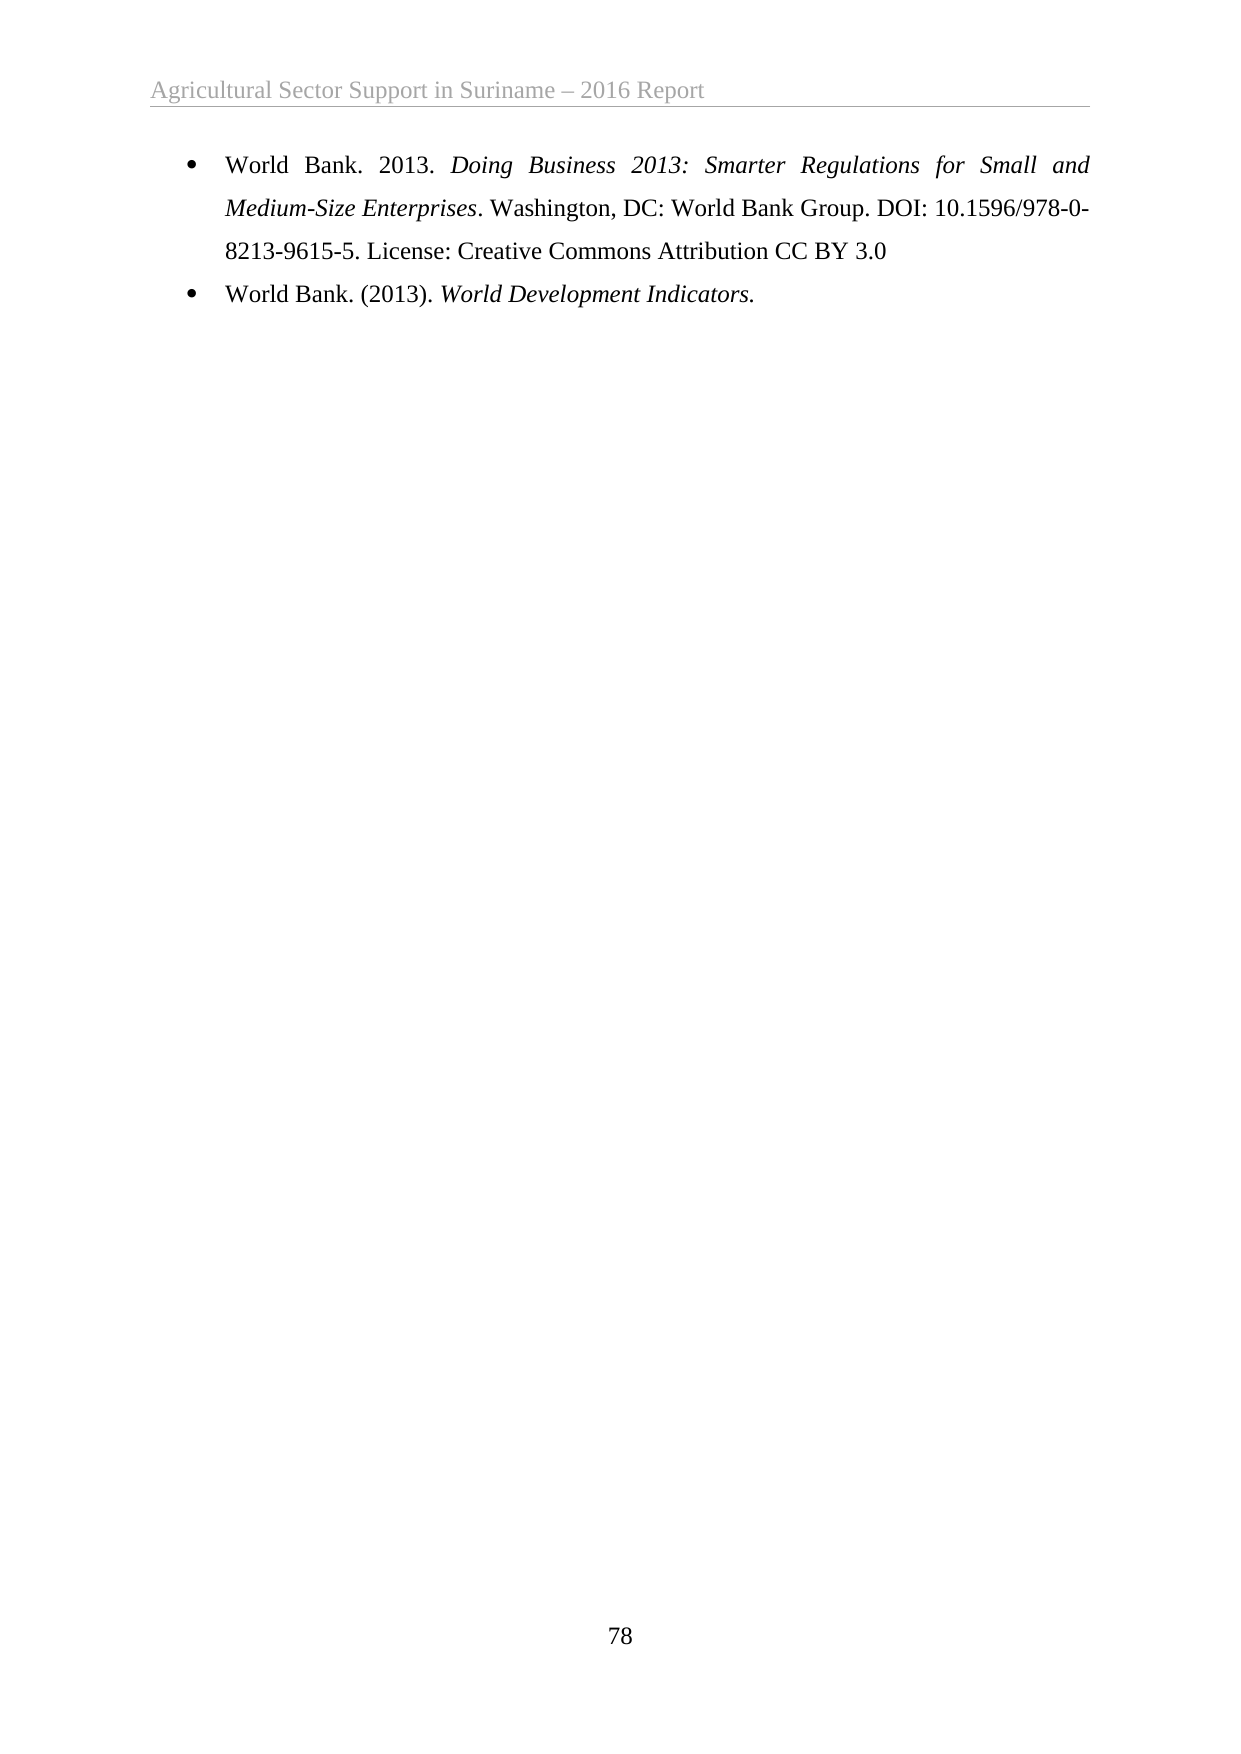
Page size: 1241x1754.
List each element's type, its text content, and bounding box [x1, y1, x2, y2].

list World Bank. (2013). World Development Indicators. [187, 279, 1090, 308]
list World Bank. 2013. Doing Business 2013: Smarter Regulations for Small and Medium-Size Enterprises. Washington, DC: World Bank Group. DOI: 10.1596/978-0-8213-9615-5. License: Creative Commons Attribution CC BY 3.0 [187, 150, 1090, 265]
